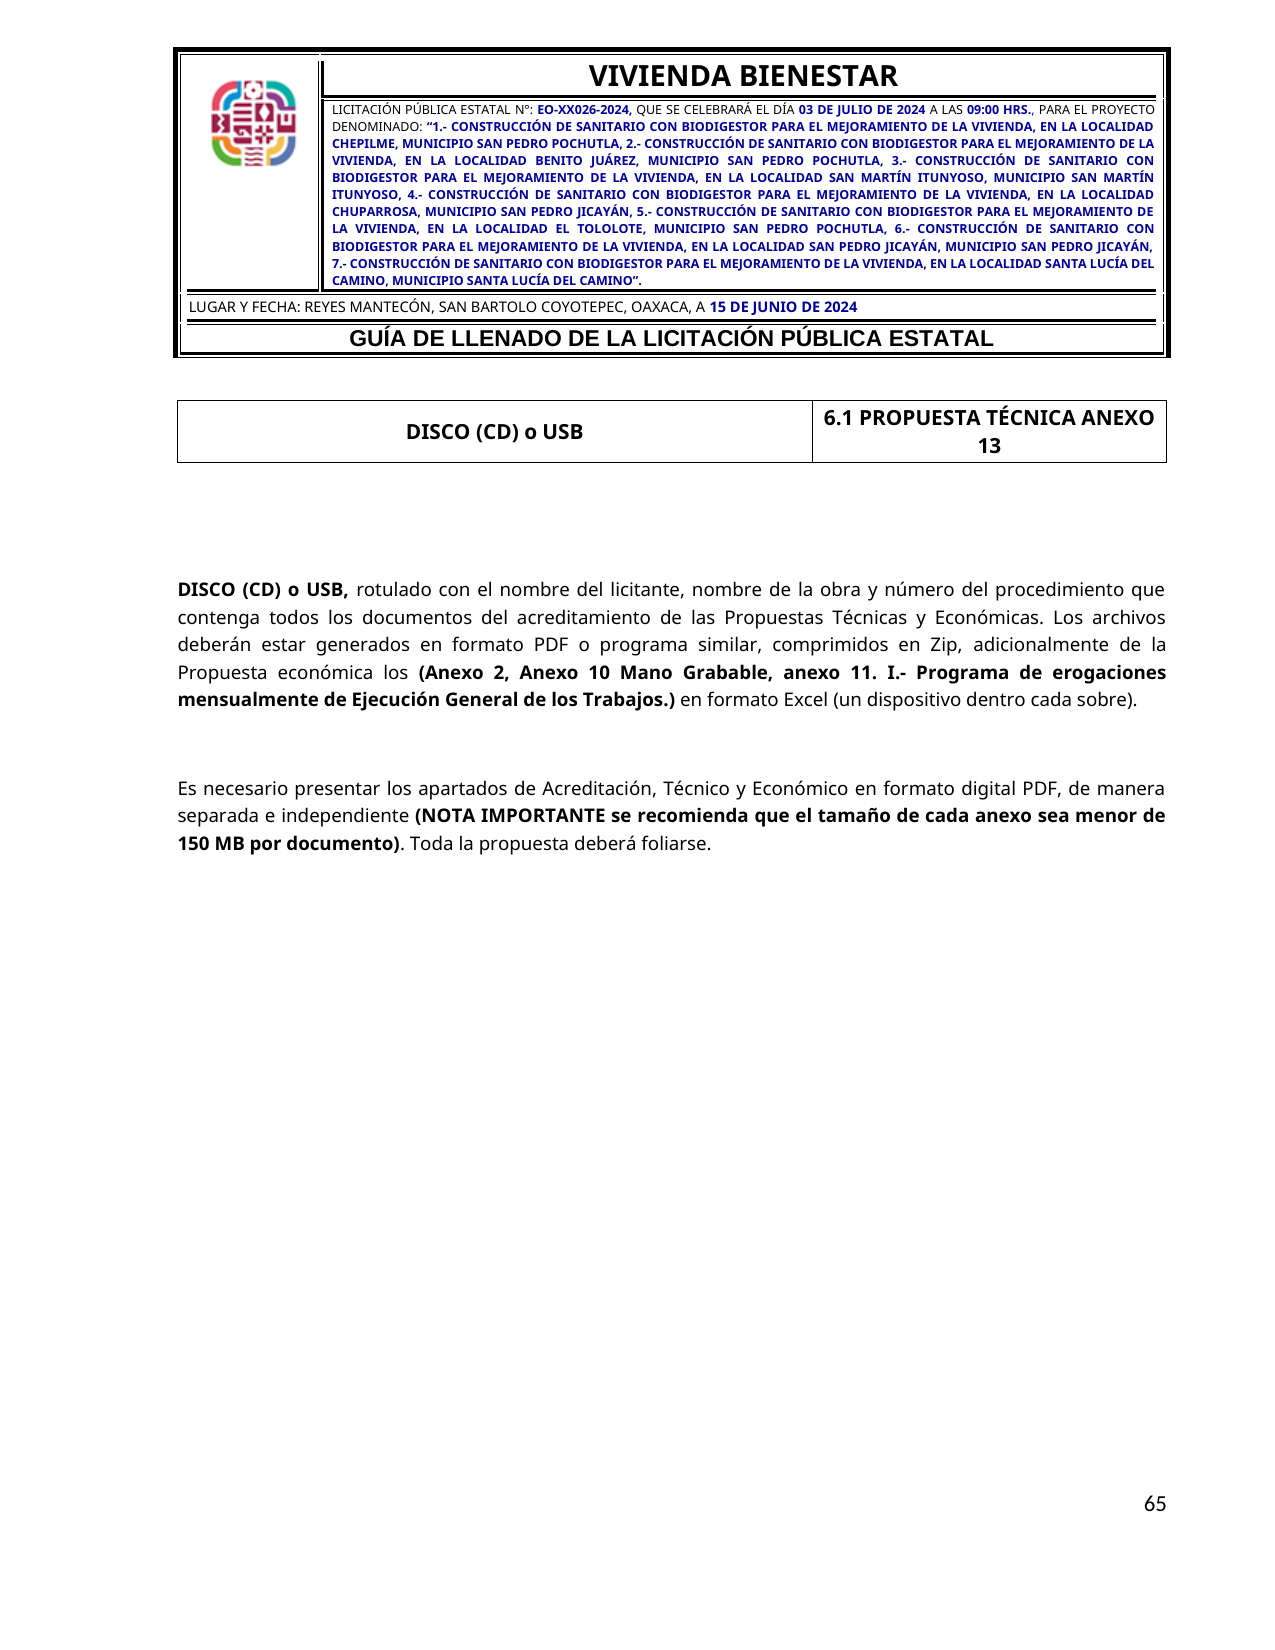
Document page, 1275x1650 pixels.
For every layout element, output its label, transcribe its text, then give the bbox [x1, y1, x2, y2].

table_header 6.1 PROPUESTA TÉCNICA ANEXO 13 [813, 401, 1166, 462]
text DISCO (CD) o USB, rotulado con el nombre del licitante, nombre de la obra y número del procedimiento que contenga todos los documentos del acreditamiento de las Propuestas Técnicas y Económicas. Los archivos deberán estar generados en formato PDF o programa similar, comprimidos en Zip, adicionalmente de la Propuesta económica los (Anexo 2, Anexo 10 Mano Grabable, anexo 11. I.- Programa de erogaciones mensualmente de Ejecución General de los Trabajos.) en formato Excel (un dispositivo dentro cada sobre). [177, 576, 1167, 712]
table_header DISCO (CD) o USB [178, 401, 812, 462]
text Es necesario presentar los apartados de Acreditación, Técnico y Económico en formato digital PDF, de manera separada e independiente (NOTA IMPORTANTE se recomienda que el tamaño de cada anexo sea menor de 150 MB por documento). Toda la propuesta deberá foliarse. [177, 775, 1167, 855]
picture [200, 73, 307, 172]
